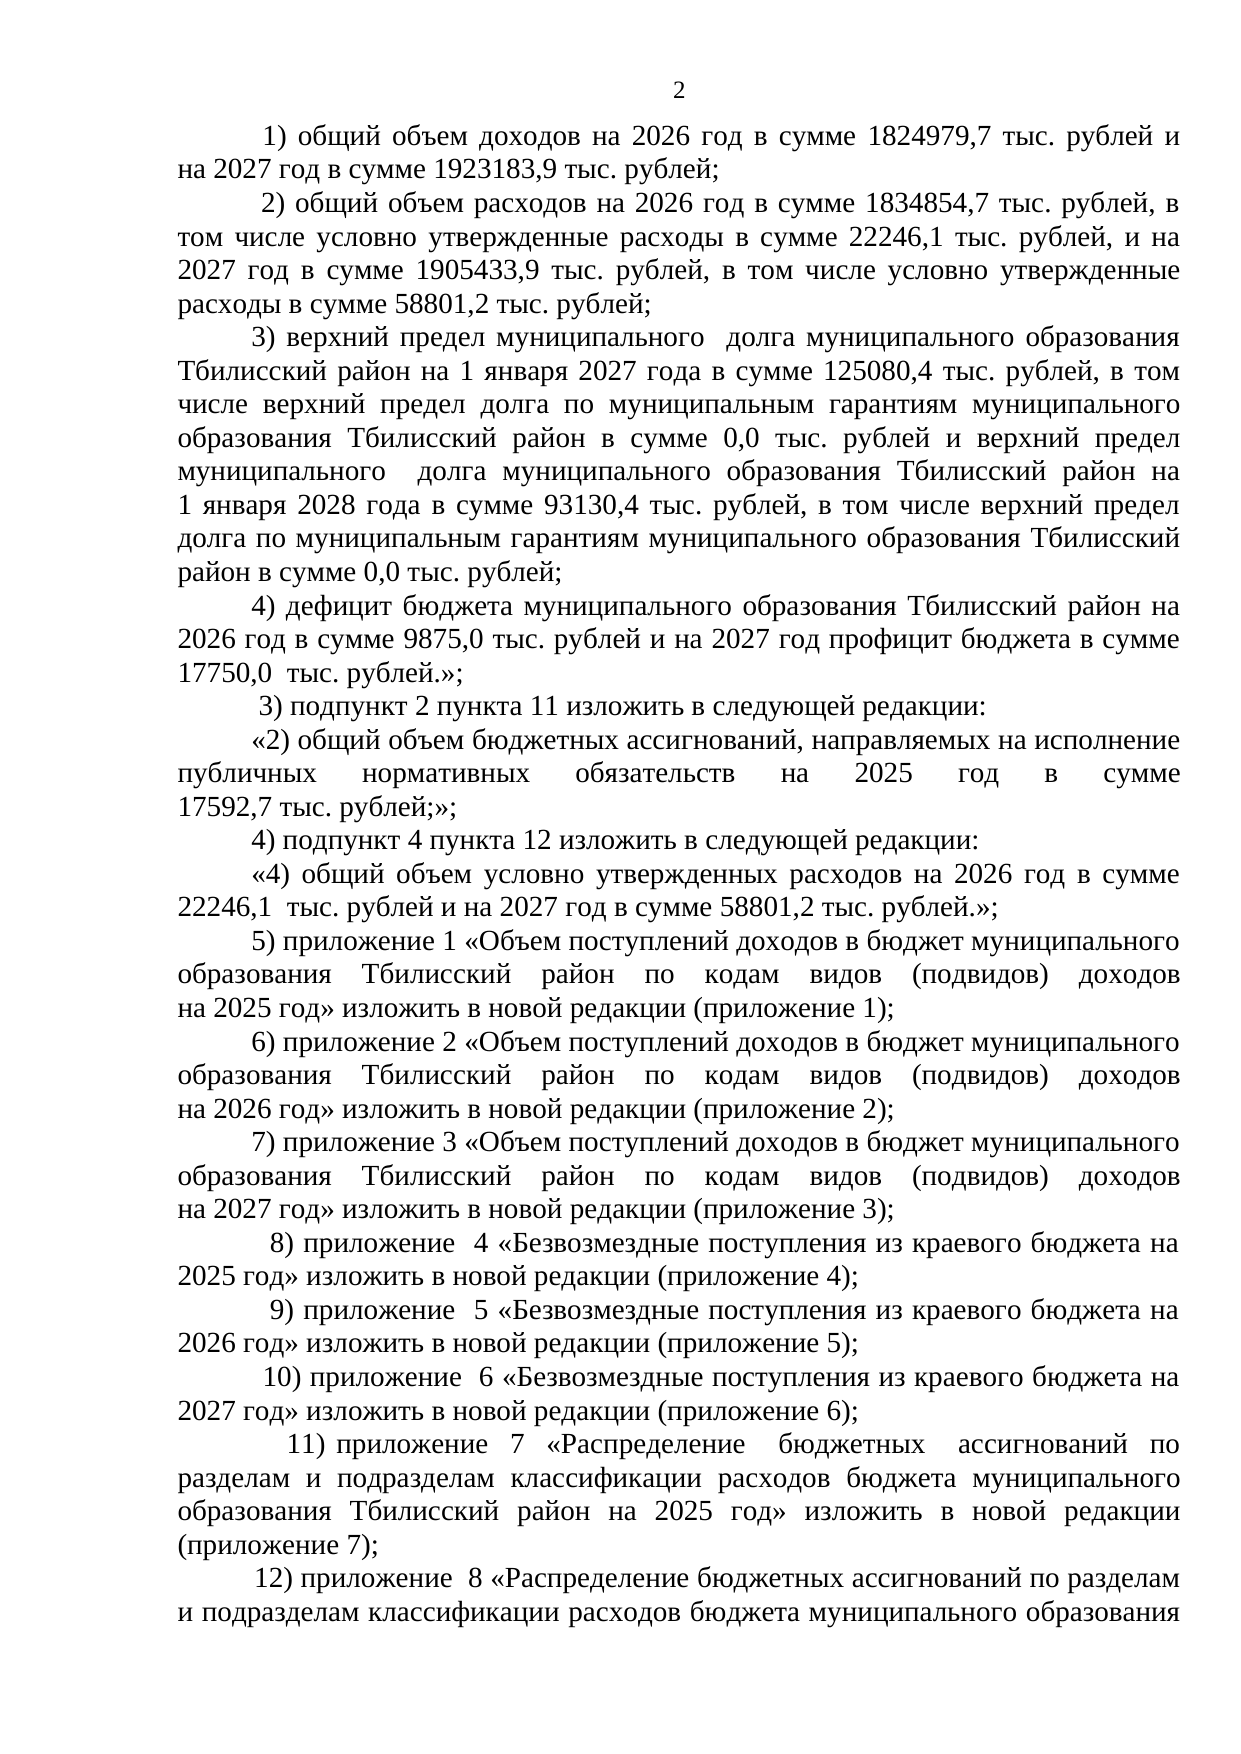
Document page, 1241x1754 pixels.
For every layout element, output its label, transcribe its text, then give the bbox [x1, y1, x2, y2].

text 10) приложение 6 «Безвозмездные поступления из краевого бюджета на 2027 год» изложить в новой редакции (приложение 6); [177, 1359, 1181, 1426]
text 6) приложение 2 «Объем поступлений доходов в бюджет муниципального образования Тбилисский район по кодам видов (подвидов) доходов на 2026 год» изложить в новой редакции (приложение 2); [177, 1024, 1181, 1124]
text 3) подпункт 2 пункта 11 изложить в следующей редакции: [177, 688, 1181, 722]
text 3) верхний предел муниципального долга муниципального образования Тбилисский район на 1 января 2027 года в сумме 125080,4 тыс. рублей, в том числе верхний предел долга по муниципальным гарантиям муниципального образования Тбилисский район в сумме 0,0 тыс. рублей и верхний предел муниципального долга муниципального образования Тбилисский район на 1 января 2028 года в сумме 93130,4 тыс. рублей, в том числе верхний предел долга по муниципальным гарантиям муниципального образования Тбилисский район в сумме 0,0 тыс. рублей; [177, 319, 1181, 588]
text 9) приложение 5 «Безвозмездные поступления из краевого бюджета на 2026 год» изложить в новой редакции (приложение 5); [177, 1292, 1181, 1359]
text «2) общий объем бюджетных ассигнований, направляемых на исполнение публичных нормативных обязательств на 2025 год в сумме 17592,7 тыс. рублей;»; [177, 722, 1181, 822]
text «4) общий объем условно утвержденных расходов на 2026 год в сумме 22246,1 тыс. рублей и на 2027 год в сумме 58801,2 тыс. рублей.»; [177, 856, 1181, 923]
text 7) приложение 3 «Объем поступлений доходов в бюджет муниципального образования Тбилисский район по кодам видов (подвидов) доходов на 2027 год» изложить в новой редакции (приложение 3); [177, 1124, 1181, 1225]
text 4) дефицит бюджета муниципального образования Тбилисский район на 2026 год в сумме 9875,0 тыс. рублей и на 2027 год профицит бюджета в сумме 17750,0 тыс. рублей.»; [177, 588, 1181, 688]
text 11) приложение 7 «Распределение бюджетных ассигнований по разделам и подразделам классификации расходов бюджета муниципального образования Тбилисский район на 2025 год» изложить в новой редакции (приложение 7); [177, 1426, 1181, 1560]
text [177, 1560, 1181, 1627]
text 8) приложение 4 «Безвозмездные поступления из краевого бюджета на 2025 год» изложить в новой редакции (приложение 4); [177, 1225, 1181, 1292]
text 1) общий объем доходов на 2026 год в сумме 1824979,7 тыс. рублей и на 2027 год в сумме 1923183,9 тыс. рублей; [177, 118, 1181, 185]
text 5) приложение 1 «Объем поступлений доходов в бюджет муниципального образования Тбилисский район по кодам видов (подвидов) доходов на 2025 год» изложить в новой редакции (приложение 1); [177, 923, 1181, 1024]
text 4) подпункт 4 пункта 12 изложить в следующей редакции: [177, 822, 1181, 856]
text 2) общий объем расходов на 2026 год в сумме 1834854,7 тыс. рублей, в том числе условно утвержденные расходы в сумме 22246,1 тыс. рублей, и на 2027 год в сумме 1905433,9 тыс. рублей, в том числе условно утвержденные расходы в сумме 58801,2 тыс. рублей; [177, 185, 1181, 319]
